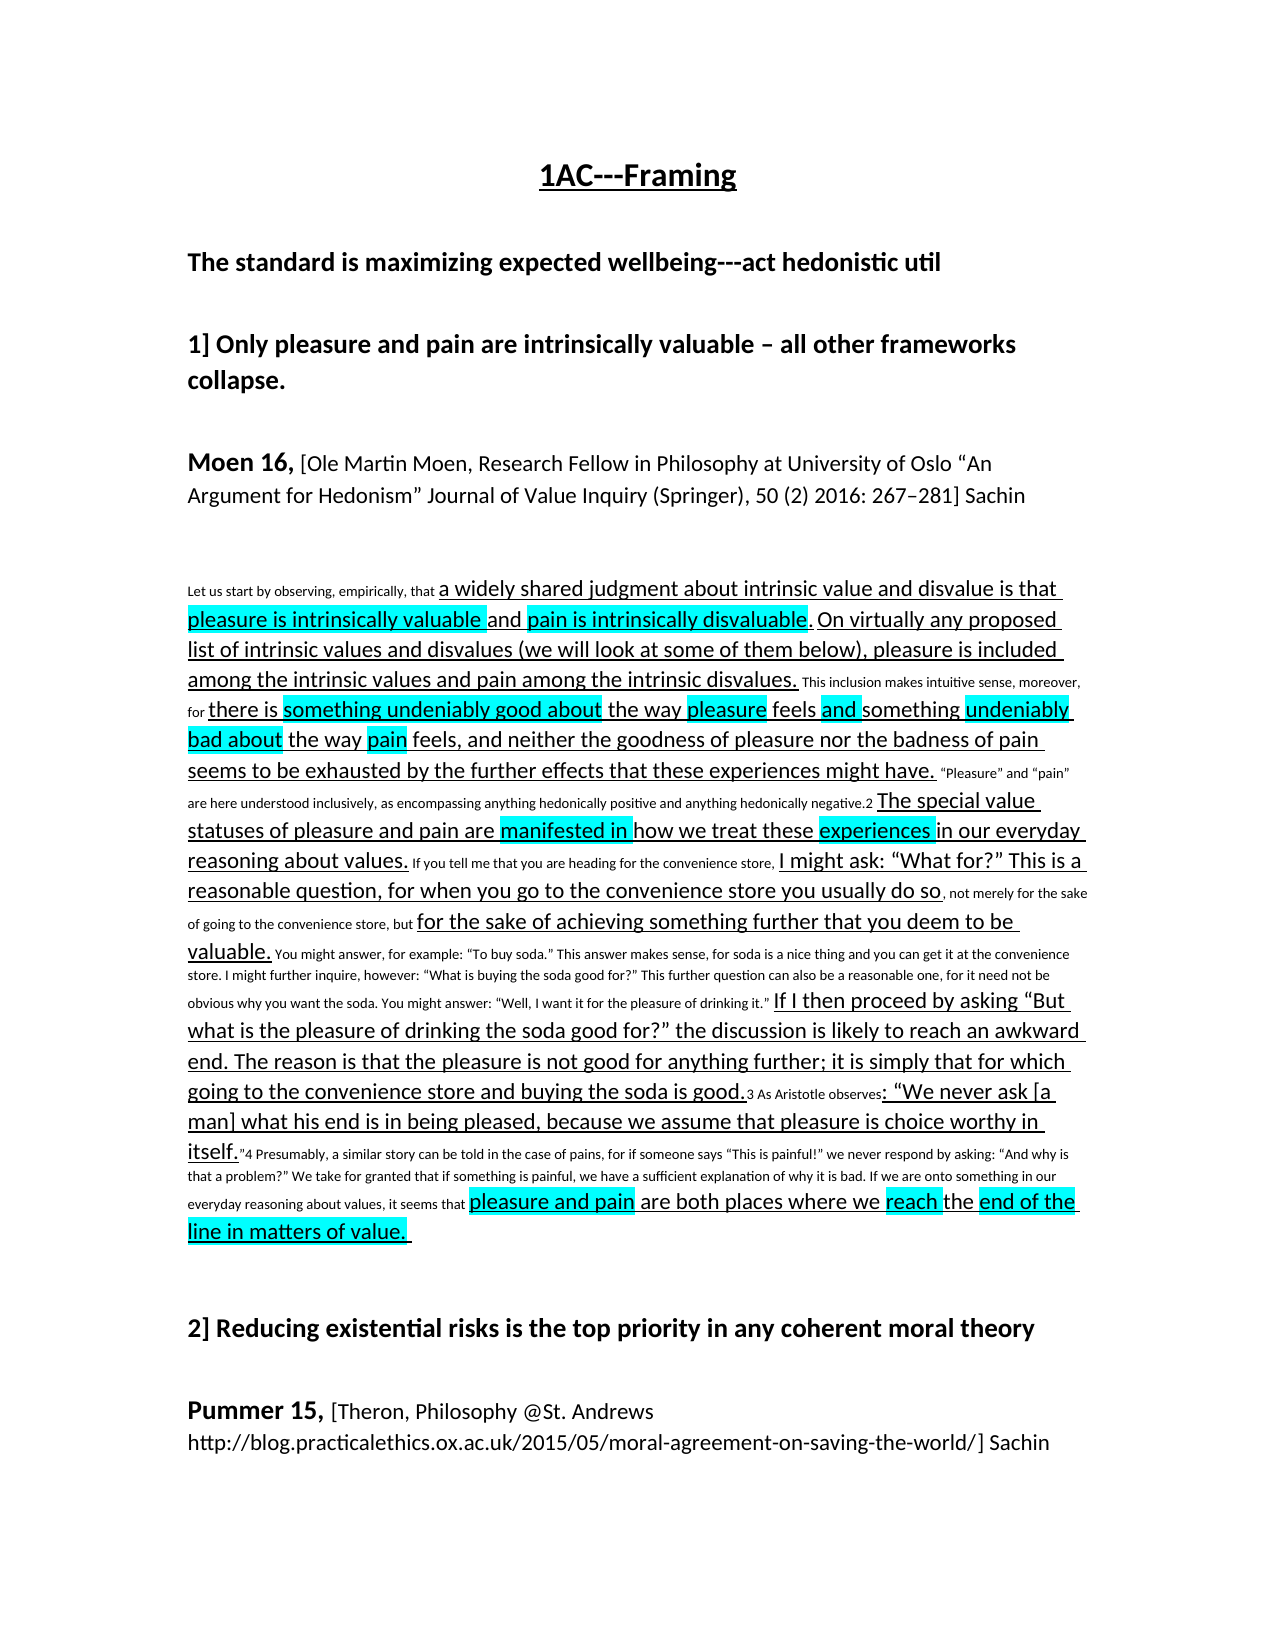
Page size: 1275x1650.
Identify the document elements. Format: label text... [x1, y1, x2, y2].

subtitle 2] Reducing existential risks is the top priority in any coherent moral theory [187, 1311, 1087, 1344]
text Pummer 15, [Theron, Philosophy @St. Andrews http://blog.practicalethics.ox.ac.uk/2015/05/moral-agreement-on-saving-the-world/] Sachin [187, 1393, 1087, 1457]
subtitle The standard is maximizing expected wellbeing---act hedonistic util [187, 245, 1087, 278]
subtitle 1AC---Framing [187, 154, 1087, 195]
subtitle 1] Only pleasure and pain are intrinsically valuable – all other frameworks collapse. [187, 327, 1087, 396]
text Let us start by observing, empirically, that a widely shared judgment about intrinsic value and disvalue is that pleasure is intrinsically valuable and pain is intrinsically disvaluable. On virtually any proposed list of intrinsic values and disvalues (we will look at some of them below), pleasure is included among the intrinsic values and pain among the intrinsic disvalues. This inclusion makes intuitive sense, moreover, for there is something undeniably good about the way pleasure feels and something undeniably bad about the way pain feels, and neither the goodness of pleasure nor the badness of pain seems to be exhausted by the further effects that these experiences might have. “Pleasure” and “pain” are here understood inclusively, as encompassing anything hedonically positive and anything hedonically negative.2 The special value statuses of pleasure and pain are manifested in how we treat these experiences in our everyday reasoning about values. If you tell me that you are heading for the convenience store, I might ask: “What for?” This is a reasonable question, for when you go to the convenience store you usually do so, not merely for the sake of going to the convenience store, but for the sake of achieving something further that you deem to be valuable. You might answer, for example: “To buy soda.” This answer makes sense, for soda is a nice thing and you can get it at the convenience store. I might further inquire, however: “What is buying the soda good for?” This further question can also be a reasonable one, for it need not be obvious why you want the soda. You might answer: “Well, I want it for the pleasure of drinking it.” If I then proceed by asking “But what is the pleasure of drinking the soda good for?” the discussion is likely to reach an awkward end. The reason is that the pleasure is not good for anything further; it is simply that for which going to the convenience store and buying the soda is good.3 As Aristotle observes: “We never ask [a man] what his end is in being pleased, because we assume that pleasure is choice worthy in itself.”4 Presumably, a similar story can be told in the case of pains, for if someone says “This is painful!” we never respond by asking: “And why is that a problem?” We take for granted that if something is painful, we have a sufficient explanation of why it is bad. If we are onto something in our everyday reasoning about values, it seems that pleasure and pain are both places where we reach the end of the line in matters of value. [187, 574, 1087, 1245]
text Moen 16, [Ole Martin Moen, Research Fellow in Philosophy at University of Oslo “An Argument for Hedonism” Journal of Value Inquiry (Springer), 50 (2) 2016: 267–281] Sachin [187, 446, 1087, 509]
